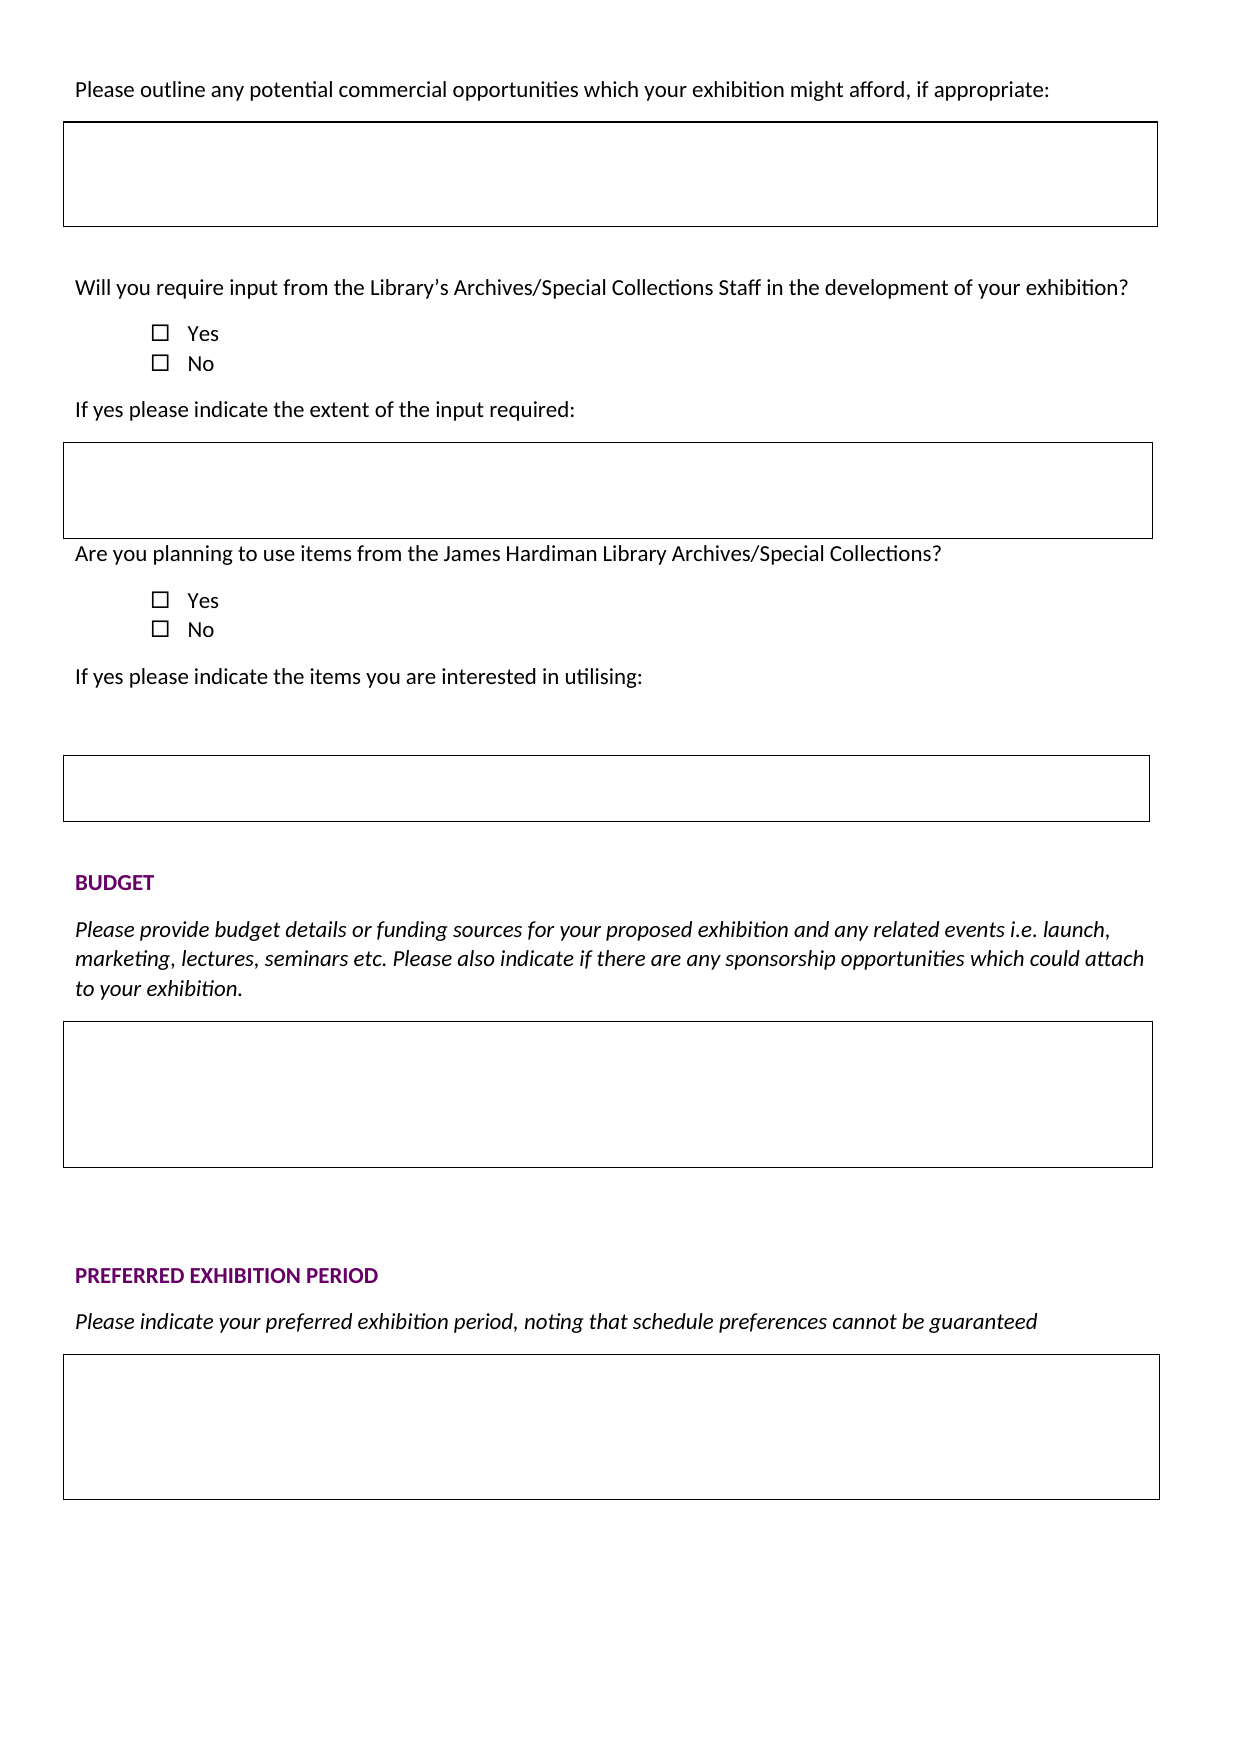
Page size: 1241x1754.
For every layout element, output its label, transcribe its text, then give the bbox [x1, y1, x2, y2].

text If yes please indicate the items you are interested in utilising: [75, 662, 1165, 690]
list No [150, 349, 1165, 377]
text Please outline any potential commercial opportunities which your exhibition might afford, if appropriate: [75, 75, 1165, 103]
table_header [64, 443, 1152, 538]
table_header [64, 123, 1157, 226]
text Are you planning to use items from the James Hardiman Library Archives/Special Collections? [75, 539, 1165, 567]
text Please indicate your preferred exhibition period, noting that schedule preferences cannot be guaranteed [75, 1307, 1165, 1335]
text BUDGET [75, 868, 1165, 897]
list No [150, 615, 1165, 643]
table_header [64, 1355, 1159, 1499]
list Yes [150, 586, 1165, 614]
table_header [64, 756, 1149, 821]
text PREFERRED EXHIBITION PERIOD [75, 1261, 1165, 1289]
list Yes [150, 319, 1165, 347]
text If yes please indicate the extent of the input required: [75, 396, 1165, 423]
text Please provide budget details or funding sources for your proposed exhibition and any related events i.e. launch, marketing, lectures, seminars etc. Please also indicate if there are any sponsorship opportunities which could attach to your exhibition. [75, 915, 1165, 1002]
text Will you require input from the Library’s Archives/Special Collections Staff in the development of your exhibition? [75, 273, 1165, 301]
table_header [64, 1022, 1152, 1167]
